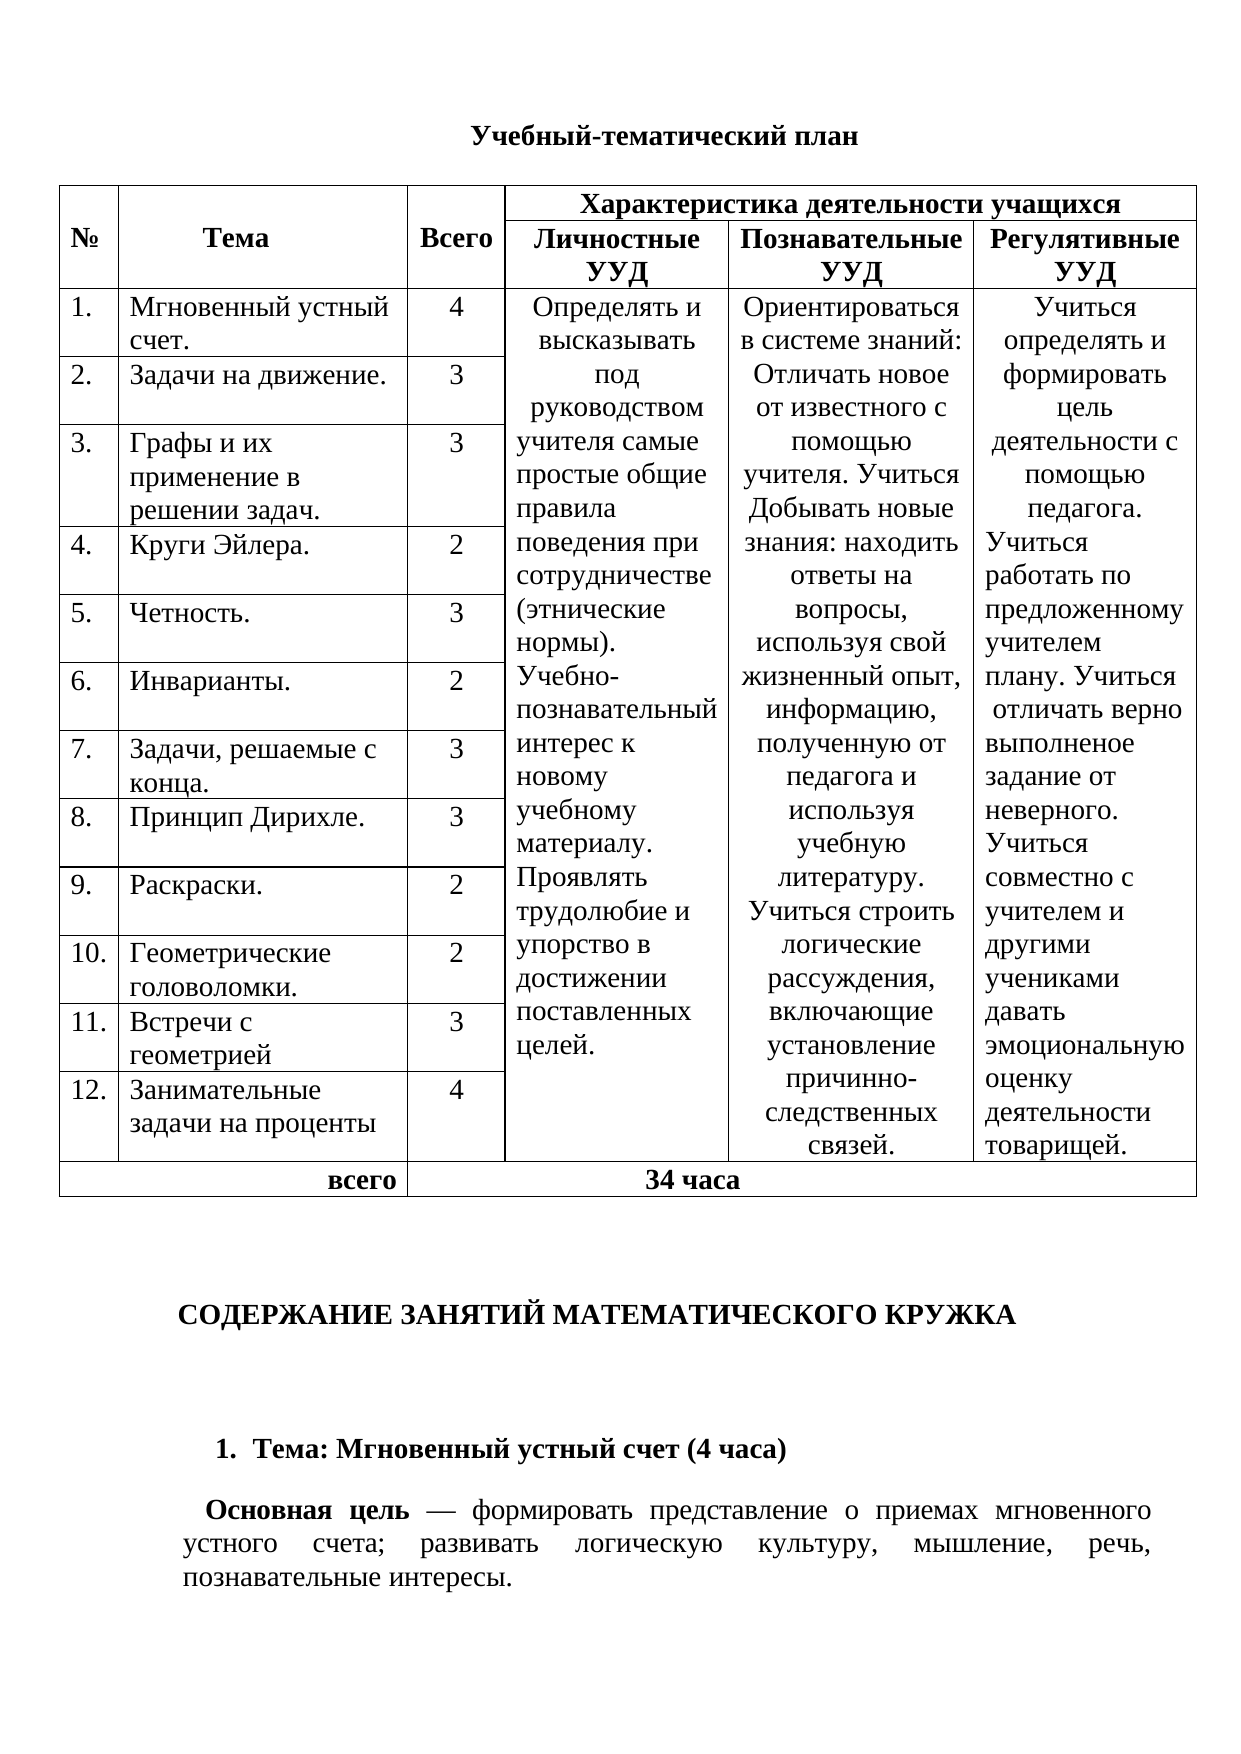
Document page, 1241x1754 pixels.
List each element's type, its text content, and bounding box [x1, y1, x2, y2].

table_cell Инварианты. [119, 663, 407, 730]
table_cell Принцип Дирихле. [119, 799, 407, 866]
table_cell 4. [60, 527, 118, 594]
table_cell Раскраски. [119, 868, 407, 934]
table_cell Круги Эйлера. [119, 527, 407, 594]
table_cell 2 [408, 663, 504, 730]
table_cell 3 [408, 1004, 504, 1071]
table_cell 8. [60, 799, 118, 866]
table_cell 3. [60, 425, 118, 526]
table_cell 2 [408, 527, 504, 594]
table_cell 10. [60, 936, 118, 1003]
text Основная цель — формировать представление о приемах мгновенного устного счета; развивать логическую культуру, мышление, речь, познавательные интересы. [183, 1492, 1152, 1593]
table_header № [60, 186, 118, 288]
table_cell Регулятивные УУД [974, 221, 1196, 288]
table_cell 7. [60, 731, 118, 798]
table_cell Задачи на движение. [119, 357, 407, 424]
table_cell Учиться определять и формировать цель деятельности с помощью педагога. Учиться работать по предложенному учителем плану. Учиться отличать верно выполненое задание от неверного. Учиться совместно с учителем и другими учениками давать эмоциональную оценку деятельности товарищей. [974, 289, 1196, 1161]
table_cell 2 [408, 868, 504, 934]
table_cell 9. [60, 868, 118, 934]
table_cell 3 [408, 425, 504, 526]
table_cell 4 [408, 1072, 504, 1161]
table_header Тема [119, 186, 407, 288]
table_cell 3 [408, 357, 504, 424]
table_cell 12. [60, 1072, 118, 1161]
table_cell Ориентироваться в системе знаний: Отличать новое от известного с помощью учителя. Учиться Добывать новые знания: находить ответы на вопросы, используя свой жизненный опыт, информацию, полученную от педагога и используя учебную литературу. Учиться строить логические рассуждения, включающие установление причинно-следственных связей. [729, 289, 973, 1161]
table_cell 11. [60, 1004, 118, 1071]
table_cell 4 [408, 289, 504, 356]
table_header Характеристика деятельности учащихся [506, 186, 1196, 220]
table_cell Задачи, решаемые с конца. [119, 731, 407, 798]
table_header Всего [408, 186, 504, 288]
table_cell Занимательные задачи на проценты [119, 1072, 407, 1161]
table_cell Встречи с геометрией [119, 1004, 407, 1071]
list Тема: Мгновенный устный счет (4 часа) [215, 1431, 1152, 1465]
table_cell всего [60, 1162, 407, 1196]
table_cell 3 [408, 731, 504, 798]
table_cell Познавательные УУД [729, 221, 973, 288]
table_cell Мгновенный устный счет. [119, 289, 407, 356]
table_cell 6. [60, 663, 118, 730]
table_cell Личностные УУД [506, 221, 728, 288]
table_cell 2 [408, 936, 504, 1003]
table_cell 34 часа [408, 1162, 1196, 1196]
text Учебный-тематический план [177, 118, 1152, 152]
table_cell 5. [60, 595, 118, 662]
text СОДЕРЖАНИЕ ЗАНЯТИЙ МАТЕМАТИЧЕСКОГО КРУЖКА [177, 1297, 1152, 1331]
table_cell Определять и высказывать под руководством учителя самые простые общие правила поведения при сотрудничестве (этнические нормы). Учебно-познавательный интерес к новому учебному материалу. Проявлять трудолюбие и упорство в достижении поставленных целей. [506, 289, 728, 1161]
table_cell Геометрические головоломки. [119, 936, 407, 1003]
table_cell 1. [60, 289, 118, 356]
table_cell 2. [60, 357, 118, 424]
table_cell 3 [408, 799, 504, 866]
table_cell Четность. [119, 595, 407, 662]
table_cell Графы и их применение в решении задач. [119, 425, 407, 526]
table_cell 3 [408, 595, 504, 662]
